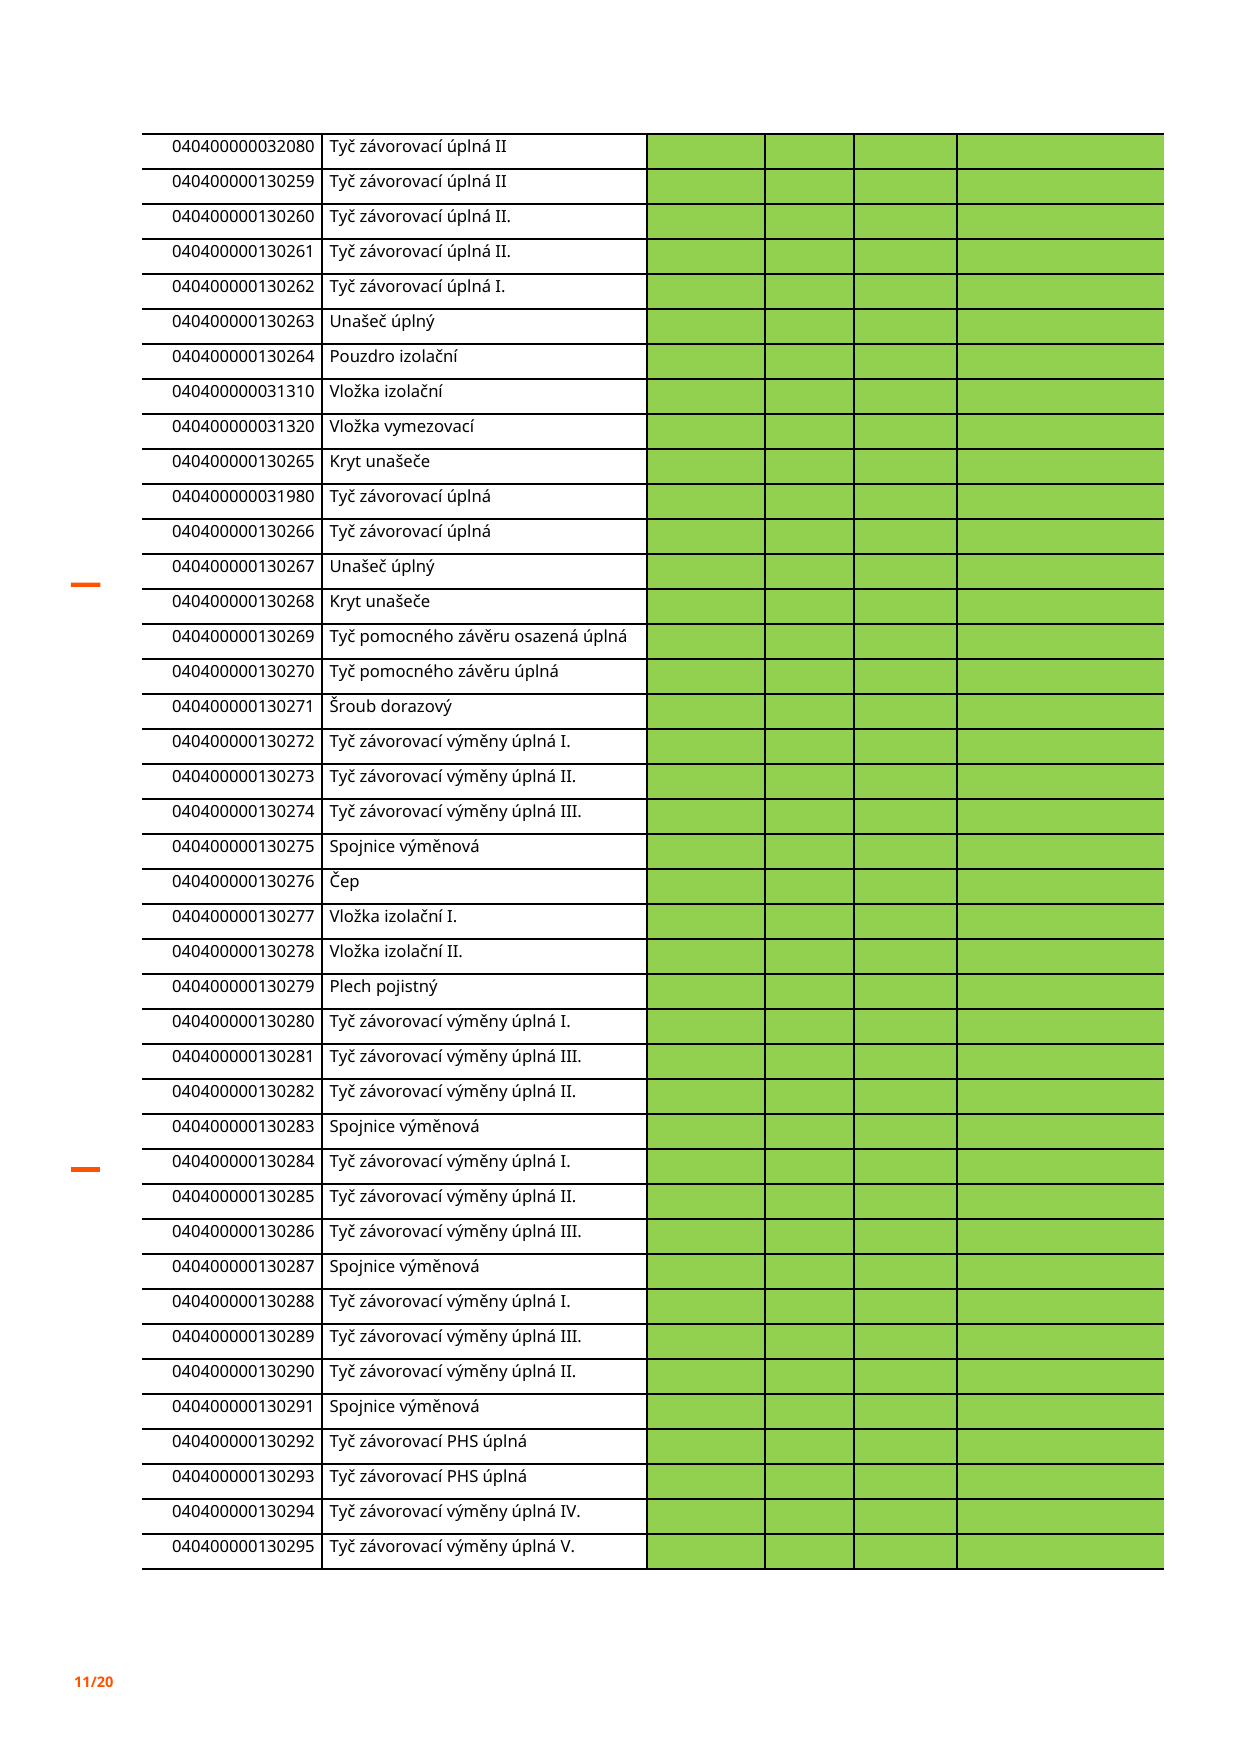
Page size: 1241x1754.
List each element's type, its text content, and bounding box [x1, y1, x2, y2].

table_cell [958, 380, 1164, 413]
table_cell 040400000130262 [142, 275, 321, 308]
table_cell [648, 205, 764, 238]
table_cell Pouzdro izolační [323, 345, 646, 378]
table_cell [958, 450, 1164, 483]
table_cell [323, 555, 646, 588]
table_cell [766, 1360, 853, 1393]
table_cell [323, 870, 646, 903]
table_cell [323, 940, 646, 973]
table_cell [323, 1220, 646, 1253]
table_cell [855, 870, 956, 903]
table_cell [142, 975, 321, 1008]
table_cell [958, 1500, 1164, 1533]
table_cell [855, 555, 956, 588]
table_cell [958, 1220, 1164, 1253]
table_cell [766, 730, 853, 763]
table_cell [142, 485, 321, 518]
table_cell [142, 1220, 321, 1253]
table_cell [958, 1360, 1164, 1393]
table_cell Tyč závorovací úplná II [323, 170, 646, 203]
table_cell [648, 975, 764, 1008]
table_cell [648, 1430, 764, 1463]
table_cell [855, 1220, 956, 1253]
table_cell [648, 380, 764, 413]
table_cell Vložka izolační [323, 380, 646, 413]
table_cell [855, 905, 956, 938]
table_cell 040400000130261 [142, 240, 321, 273]
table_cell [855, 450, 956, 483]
table_cell Unašeč úplný [323, 310, 646, 343]
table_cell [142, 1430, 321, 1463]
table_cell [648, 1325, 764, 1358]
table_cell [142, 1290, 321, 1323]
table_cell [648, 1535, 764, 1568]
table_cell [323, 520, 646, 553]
table_cell Tyč závorovací úplná II. [323, 240, 646, 273]
table_cell [958, 310, 1164, 343]
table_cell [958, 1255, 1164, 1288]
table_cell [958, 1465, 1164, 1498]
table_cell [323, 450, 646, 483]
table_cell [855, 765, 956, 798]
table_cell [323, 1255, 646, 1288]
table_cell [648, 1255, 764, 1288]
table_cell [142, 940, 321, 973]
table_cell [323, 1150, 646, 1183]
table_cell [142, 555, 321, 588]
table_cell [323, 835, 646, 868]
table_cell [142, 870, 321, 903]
table_cell [855, 275, 956, 308]
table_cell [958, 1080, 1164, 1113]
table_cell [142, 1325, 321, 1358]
table_cell 040400000032080 [142, 135, 321, 168]
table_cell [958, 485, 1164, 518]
table_cell [855, 345, 956, 378]
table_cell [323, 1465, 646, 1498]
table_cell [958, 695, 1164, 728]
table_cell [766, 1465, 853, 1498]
table_cell [958, 170, 1164, 203]
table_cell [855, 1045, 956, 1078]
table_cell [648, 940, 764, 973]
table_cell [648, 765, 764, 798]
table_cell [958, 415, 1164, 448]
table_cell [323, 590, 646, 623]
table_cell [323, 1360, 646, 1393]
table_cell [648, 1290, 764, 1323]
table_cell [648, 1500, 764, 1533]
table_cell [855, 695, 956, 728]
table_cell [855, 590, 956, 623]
table_cell 040400000130263 [142, 310, 321, 343]
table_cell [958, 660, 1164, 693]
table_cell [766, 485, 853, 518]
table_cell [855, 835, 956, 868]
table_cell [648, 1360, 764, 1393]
table_cell [648, 275, 764, 308]
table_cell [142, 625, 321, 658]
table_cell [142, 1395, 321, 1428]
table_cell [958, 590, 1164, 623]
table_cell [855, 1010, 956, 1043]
table_cell [648, 310, 764, 343]
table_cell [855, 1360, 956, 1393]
table_cell 040400000031310 [142, 380, 321, 413]
table_cell Vložka vymezovací [323, 415, 646, 448]
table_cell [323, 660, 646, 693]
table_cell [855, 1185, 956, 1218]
table_cell 040400000130264 [142, 345, 321, 378]
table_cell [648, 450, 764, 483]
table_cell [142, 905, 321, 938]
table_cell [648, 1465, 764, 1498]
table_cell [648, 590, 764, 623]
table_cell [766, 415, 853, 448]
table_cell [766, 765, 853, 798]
table_cell [766, 135, 853, 168]
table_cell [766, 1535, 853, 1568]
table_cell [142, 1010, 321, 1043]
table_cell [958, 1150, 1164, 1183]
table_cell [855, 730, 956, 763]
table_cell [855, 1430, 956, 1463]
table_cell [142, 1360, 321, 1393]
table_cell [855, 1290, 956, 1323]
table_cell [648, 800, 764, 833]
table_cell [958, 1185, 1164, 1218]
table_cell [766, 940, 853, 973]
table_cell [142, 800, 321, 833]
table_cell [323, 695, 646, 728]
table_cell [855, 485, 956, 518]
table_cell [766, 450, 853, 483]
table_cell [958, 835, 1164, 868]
table_cell [958, 275, 1164, 308]
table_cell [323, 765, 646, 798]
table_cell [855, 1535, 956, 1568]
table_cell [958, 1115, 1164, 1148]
table_cell [855, 380, 956, 413]
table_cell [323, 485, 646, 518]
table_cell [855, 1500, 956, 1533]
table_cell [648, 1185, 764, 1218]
table_cell [766, 310, 853, 343]
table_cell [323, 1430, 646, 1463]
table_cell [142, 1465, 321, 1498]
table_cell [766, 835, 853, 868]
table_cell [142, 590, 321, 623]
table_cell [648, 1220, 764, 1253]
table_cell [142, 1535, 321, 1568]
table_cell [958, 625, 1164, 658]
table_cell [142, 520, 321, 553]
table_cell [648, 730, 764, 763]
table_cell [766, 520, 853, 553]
table_cell [958, 345, 1164, 378]
table_cell [766, 345, 853, 378]
table_cell [648, 170, 764, 203]
table_cell 040400000130259 [142, 170, 321, 203]
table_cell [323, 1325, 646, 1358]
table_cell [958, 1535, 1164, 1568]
table_cell [766, 275, 853, 308]
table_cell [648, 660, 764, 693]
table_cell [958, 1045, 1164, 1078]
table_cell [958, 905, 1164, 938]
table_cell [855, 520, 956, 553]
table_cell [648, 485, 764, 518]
table_cell [766, 240, 853, 273]
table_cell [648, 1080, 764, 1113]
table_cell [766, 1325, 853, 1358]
table_cell [855, 240, 956, 273]
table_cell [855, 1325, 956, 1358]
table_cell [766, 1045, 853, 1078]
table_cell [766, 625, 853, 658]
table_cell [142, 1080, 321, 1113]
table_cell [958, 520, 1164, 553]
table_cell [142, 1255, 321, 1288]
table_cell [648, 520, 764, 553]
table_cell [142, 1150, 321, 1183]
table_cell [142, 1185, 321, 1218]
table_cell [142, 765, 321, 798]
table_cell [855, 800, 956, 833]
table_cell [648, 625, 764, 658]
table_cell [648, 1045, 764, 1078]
table_cell [766, 170, 853, 203]
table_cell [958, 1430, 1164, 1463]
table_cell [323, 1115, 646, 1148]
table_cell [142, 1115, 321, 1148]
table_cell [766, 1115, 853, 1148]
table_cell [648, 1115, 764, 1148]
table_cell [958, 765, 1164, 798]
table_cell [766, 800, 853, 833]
table_cell [958, 240, 1164, 273]
table_cell [648, 415, 764, 448]
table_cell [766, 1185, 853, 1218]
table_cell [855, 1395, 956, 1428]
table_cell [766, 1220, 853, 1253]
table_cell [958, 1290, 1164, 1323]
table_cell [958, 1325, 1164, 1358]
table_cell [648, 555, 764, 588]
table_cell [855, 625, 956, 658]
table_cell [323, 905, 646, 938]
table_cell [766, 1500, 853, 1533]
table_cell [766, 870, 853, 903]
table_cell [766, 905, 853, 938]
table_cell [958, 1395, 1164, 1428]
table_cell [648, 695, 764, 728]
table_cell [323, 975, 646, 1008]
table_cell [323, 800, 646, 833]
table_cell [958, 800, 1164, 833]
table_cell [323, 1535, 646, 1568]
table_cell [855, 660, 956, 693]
table_cell [648, 345, 764, 378]
table_cell [648, 135, 764, 168]
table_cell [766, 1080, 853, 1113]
table_cell [855, 170, 956, 203]
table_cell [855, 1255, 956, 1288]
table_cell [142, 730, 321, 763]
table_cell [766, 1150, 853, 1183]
table_cell Tyč závorovací úplná II. [323, 205, 646, 238]
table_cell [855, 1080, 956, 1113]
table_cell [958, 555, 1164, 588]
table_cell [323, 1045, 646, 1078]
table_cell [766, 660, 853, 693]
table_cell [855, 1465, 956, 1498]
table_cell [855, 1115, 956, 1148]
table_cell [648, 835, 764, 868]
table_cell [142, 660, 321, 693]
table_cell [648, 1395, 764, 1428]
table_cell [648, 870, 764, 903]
table_cell Tyč závorovací úplná I. [323, 275, 646, 308]
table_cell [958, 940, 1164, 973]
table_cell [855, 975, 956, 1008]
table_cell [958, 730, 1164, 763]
table_cell Tyč závorovací úplná II [323, 135, 646, 168]
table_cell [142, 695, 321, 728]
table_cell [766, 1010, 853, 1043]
table_cell [766, 380, 853, 413]
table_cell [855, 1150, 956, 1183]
table_cell [855, 310, 956, 343]
table_cell [766, 205, 853, 238]
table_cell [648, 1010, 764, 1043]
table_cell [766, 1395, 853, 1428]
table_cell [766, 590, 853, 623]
table_cell [648, 240, 764, 273]
table_cell [855, 205, 956, 238]
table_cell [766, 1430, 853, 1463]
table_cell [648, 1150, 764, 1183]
table_cell [958, 205, 1164, 238]
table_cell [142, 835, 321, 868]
table_cell [855, 135, 956, 168]
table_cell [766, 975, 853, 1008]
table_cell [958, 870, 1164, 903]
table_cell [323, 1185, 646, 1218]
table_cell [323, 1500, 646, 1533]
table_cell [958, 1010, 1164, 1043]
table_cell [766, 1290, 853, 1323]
table_cell 040400000031320 [142, 415, 321, 448]
table_cell 040400000130260 [142, 205, 321, 238]
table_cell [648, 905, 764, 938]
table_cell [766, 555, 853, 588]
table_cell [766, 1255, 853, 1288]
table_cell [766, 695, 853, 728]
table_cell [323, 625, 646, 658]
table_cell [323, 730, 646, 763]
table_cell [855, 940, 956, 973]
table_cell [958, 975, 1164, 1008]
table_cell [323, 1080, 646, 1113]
table_cell [958, 135, 1164, 168]
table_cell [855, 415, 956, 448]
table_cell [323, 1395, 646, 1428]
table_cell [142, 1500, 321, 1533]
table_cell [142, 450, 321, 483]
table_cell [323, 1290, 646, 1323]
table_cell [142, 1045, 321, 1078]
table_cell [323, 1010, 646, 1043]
